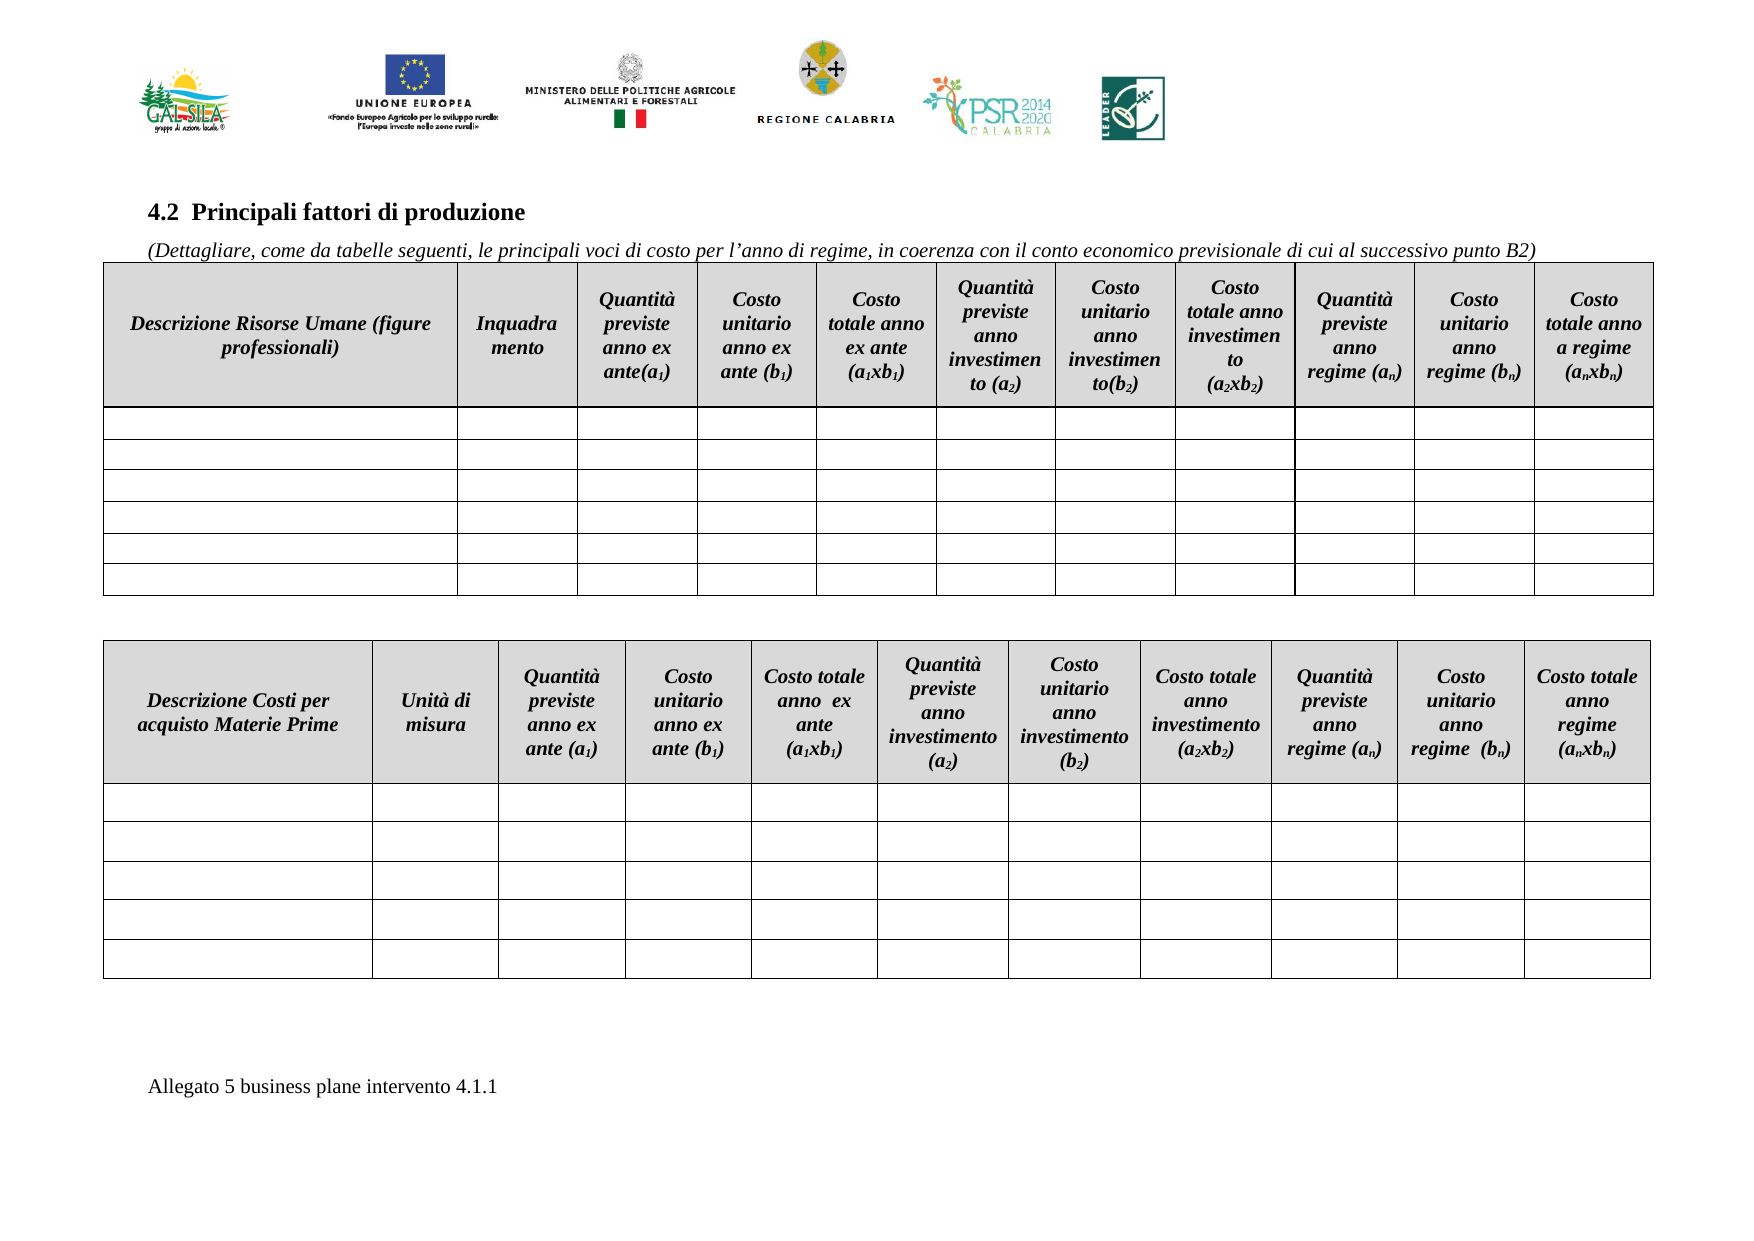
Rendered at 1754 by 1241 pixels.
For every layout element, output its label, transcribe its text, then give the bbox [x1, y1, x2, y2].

table_cell [937, 534, 1055, 563]
table_cell [1296, 534, 1414, 563]
table_header Costo unitario anno ex ante (b1) [698, 263, 816, 406]
table_cell [1415, 440, 1534, 469]
table_cell [1415, 534, 1534, 563]
table_cell [1272, 900, 1397, 938]
table_header Costo unitario anno regime (bn) [1415, 263, 1534, 406]
table_cell [937, 564, 1055, 595]
table_header Costo totale anno regime (anxbn) [1525, 641, 1650, 783]
table_header Quantità previste anno ex ante(a1) [578, 263, 697, 406]
table_cell [1525, 784, 1650, 821]
table_cell [817, 408, 936, 438]
table_cell [458, 408, 577, 438]
table_cell [817, 534, 936, 563]
table_cell [1009, 862, 1140, 899]
table_cell [937, 502, 1055, 533]
table_header Costo unitario anno investimento (b2) [1009, 641, 1140, 783]
table_cell [1535, 440, 1653, 469]
table_cell [1176, 470, 1294, 501]
table_cell [698, 470, 816, 501]
table_cell [458, 534, 577, 563]
table_header Unità di misura [373, 641, 498, 783]
table_cell [458, 470, 577, 501]
table_header Quantità previste anno ex ante (a1) [499, 641, 625, 783]
table_cell [1415, 470, 1534, 501]
table_cell [1141, 822, 1271, 861]
table_cell [104, 408, 457, 438]
table_cell [104, 534, 457, 563]
table_cell [1415, 564, 1534, 595]
table_cell [937, 440, 1055, 469]
table_cell [1056, 408, 1175, 438]
table_header Descrizione Risorse Umane (figure professionali) [104, 263, 457, 406]
table_cell [817, 440, 936, 469]
table_cell [104, 440, 457, 469]
table_cell [458, 502, 577, 533]
table_cell [878, 822, 1008, 861]
table_cell [1398, 900, 1524, 938]
table_cell [752, 940, 877, 978]
table_cell [104, 784, 372, 821]
table_cell [1176, 408, 1294, 438]
table_cell [1272, 862, 1397, 899]
table_header Costo unitario anno investimento(b2) [1056, 263, 1175, 406]
table_header Costo unitario anno ex ante (b1) [626, 641, 751, 783]
table_cell [1535, 534, 1653, 563]
table_cell [937, 470, 1055, 501]
text (Dettagliare, come da tabelle seguenti, le principali voci di costo per l’anno di regime, in coerenza con il conto economico previsionale di cui al successivo punto B2) [148, 238, 1601, 262]
table_cell [1056, 534, 1175, 563]
table_header Inquadramento [458, 263, 577, 406]
table_cell [1009, 784, 1140, 821]
table_cell [1398, 822, 1524, 861]
table_header Quantità previste anno regime (an) [1296, 263, 1414, 406]
table_cell [1398, 862, 1524, 899]
table_cell [698, 502, 816, 533]
table_cell [1176, 440, 1294, 469]
table_cell [878, 862, 1008, 899]
table_cell [1525, 862, 1650, 899]
table_cell [373, 940, 498, 978]
table_cell [1296, 502, 1414, 533]
text 4.2 Principali fattori di produzione [148, 197, 1636, 226]
table_cell [1141, 900, 1271, 938]
table_cell [578, 470, 697, 501]
table_cell [373, 822, 498, 861]
table_cell [1535, 408, 1653, 438]
table_header Costo totale anno investimento (a2xb2) [1141, 641, 1271, 783]
table_cell [1141, 862, 1271, 899]
table_header Costo unitario anno regime (bn) [1398, 641, 1524, 783]
table_cell [817, 470, 936, 501]
table_cell [1415, 502, 1534, 533]
table_header Costo totale anno ex ante (a1xb1) [817, 263, 936, 406]
table_cell [1535, 564, 1653, 595]
table_cell [752, 784, 877, 821]
table_cell [878, 784, 1008, 821]
table_cell [1176, 534, 1294, 563]
table_cell [1176, 564, 1294, 595]
table_cell [698, 564, 816, 595]
table_cell [104, 470, 457, 501]
table_header Descrizione Costi per acquisto Materie Prime [104, 641, 372, 783]
table_cell [499, 822, 625, 861]
table_cell [1525, 822, 1650, 861]
table_cell [1176, 502, 1294, 533]
table_cell [698, 534, 816, 563]
table_cell [1296, 408, 1414, 438]
table_cell [458, 440, 577, 469]
table_header Costo totale anno ex ante (a1xb1) [752, 641, 877, 783]
table_cell [578, 440, 697, 469]
table_cell [373, 784, 498, 821]
table_header Costo totale anno investimento (a2xb2) [1176, 263, 1294, 406]
table_cell [1272, 784, 1397, 821]
table_cell [1272, 822, 1397, 861]
table_cell [1141, 940, 1271, 978]
table_cell [578, 408, 697, 438]
picture [1091, 57, 1175, 154]
table_cell [1009, 940, 1140, 978]
table_cell [499, 940, 625, 978]
table_cell [1009, 822, 1140, 861]
table_cell [1398, 940, 1524, 978]
table_cell [1415, 408, 1534, 438]
table_cell [458, 564, 577, 595]
table_cell [1056, 502, 1175, 533]
table_cell [499, 900, 625, 938]
table_cell [1535, 502, 1653, 533]
table_cell [626, 900, 751, 938]
table_cell [104, 900, 372, 938]
table_header Quantità previste anno investimento (a2) [878, 641, 1008, 783]
table_cell [1056, 470, 1175, 501]
table_cell [1525, 940, 1650, 978]
table_cell [104, 564, 457, 595]
table_cell [1296, 470, 1414, 501]
table_cell [817, 502, 936, 533]
table_cell [626, 784, 751, 821]
table_cell [626, 862, 751, 899]
table_cell [878, 900, 1008, 938]
table_cell [1056, 440, 1175, 469]
table_cell [1535, 470, 1653, 501]
table_cell [937, 408, 1055, 438]
table_cell [1009, 900, 1140, 938]
table_cell [499, 862, 625, 899]
table_cell [1272, 940, 1397, 978]
table_cell [752, 822, 877, 861]
table_cell [698, 440, 816, 469]
table_cell [626, 822, 751, 861]
table_cell [878, 940, 1008, 978]
table_cell [104, 502, 457, 533]
table_cell [817, 564, 936, 595]
table_cell [626, 940, 751, 978]
table_cell [1525, 900, 1650, 938]
table_cell [1398, 784, 1524, 821]
table_header Quantità previste anno investimento (a2) [937, 263, 1055, 406]
table_cell [1141, 784, 1271, 821]
table_cell [373, 862, 498, 899]
table_cell [1296, 440, 1414, 469]
table_cell [698, 408, 816, 438]
table_cell [373, 900, 498, 938]
table_cell [752, 900, 877, 938]
table_header Costo totale anno a regime (anxbn) [1535, 263, 1653, 406]
table_cell [1296, 564, 1414, 595]
table_cell [578, 564, 697, 595]
table_cell [1056, 564, 1175, 595]
table_cell [752, 862, 877, 899]
table_cell [578, 502, 697, 533]
table_cell [499, 784, 625, 821]
table_cell [104, 822, 372, 861]
table_cell [104, 940, 372, 978]
table_cell [104, 862, 372, 899]
table_header Quantità previste anno regime (an) [1272, 641, 1397, 783]
table_cell [578, 534, 697, 563]
